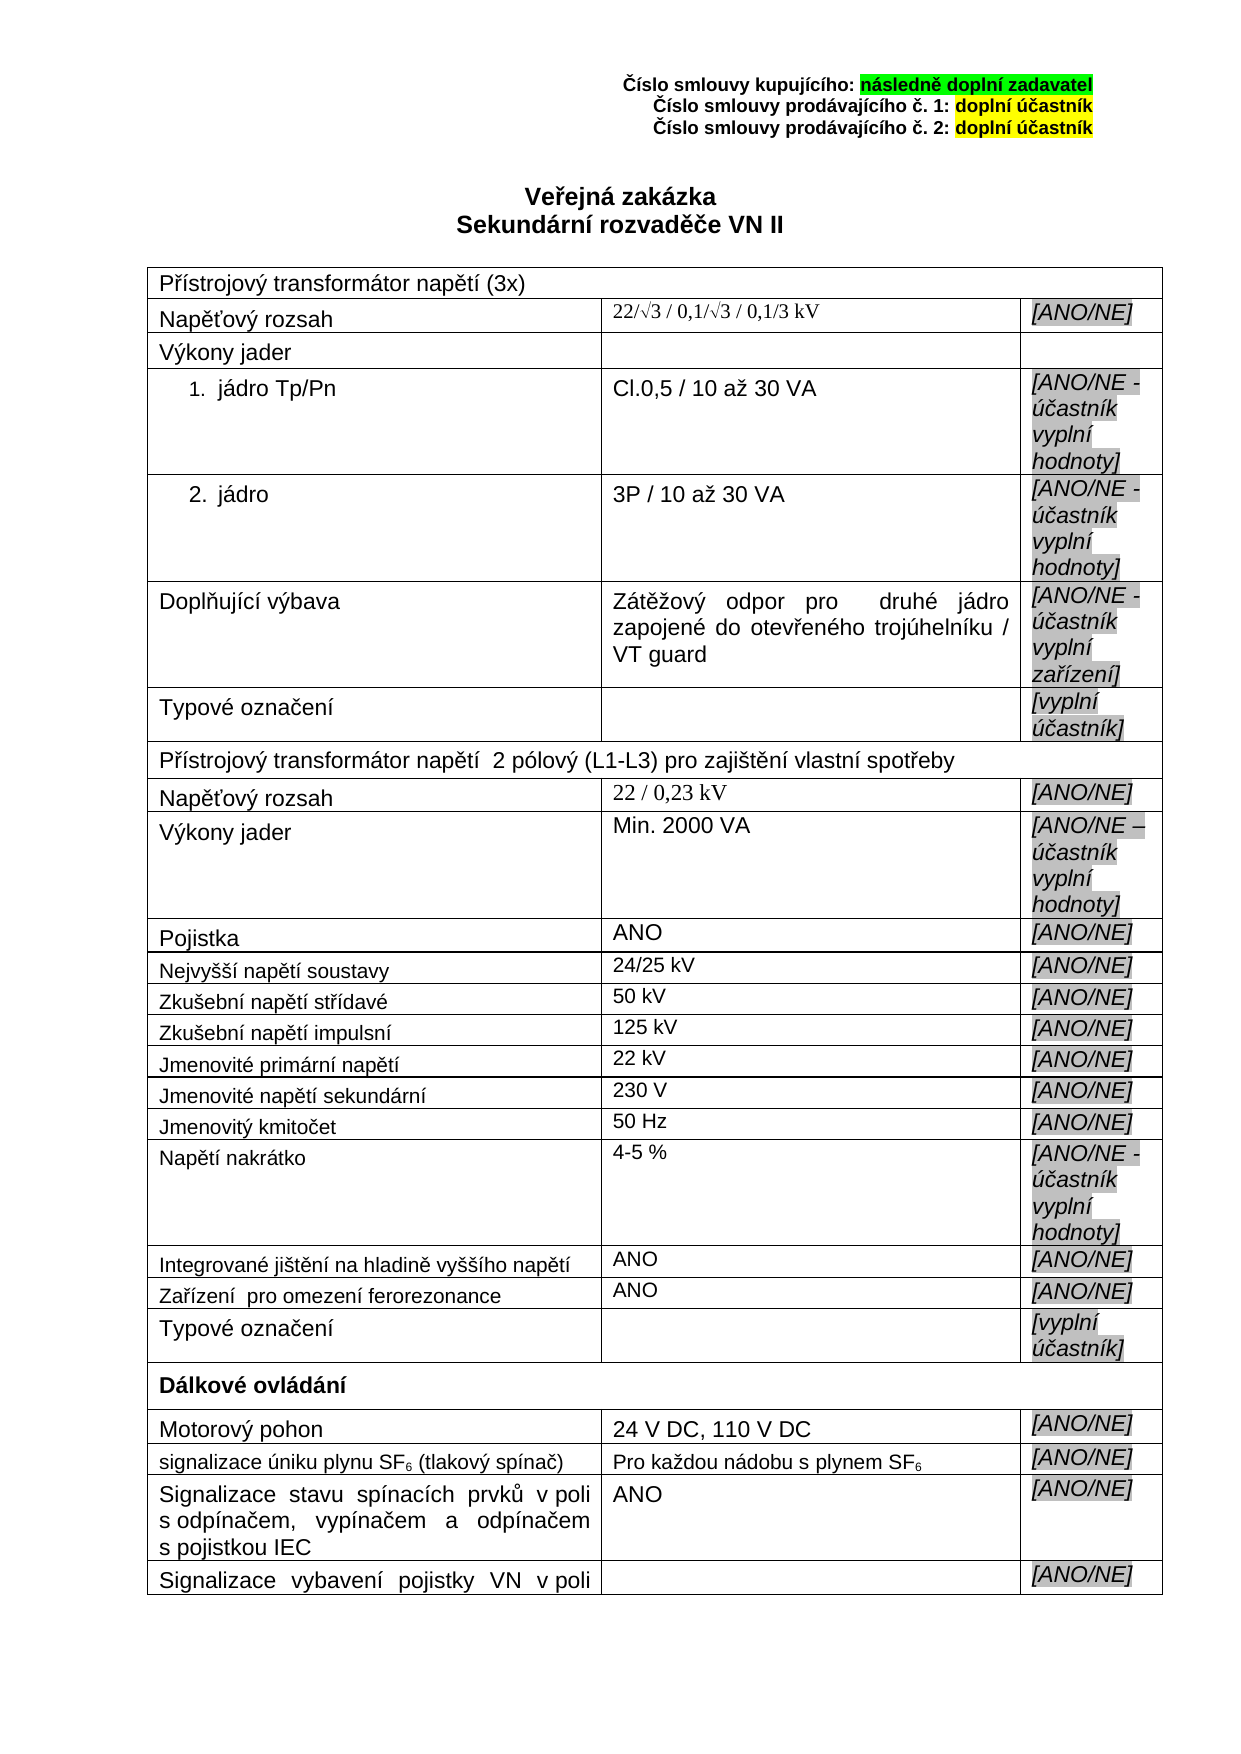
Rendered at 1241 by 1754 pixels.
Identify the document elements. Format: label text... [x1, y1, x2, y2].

table_cell [ANO/NE] [1021, 1561, 1162, 1594]
table_cell 22 / 0,23 kV [602, 779, 1020, 811]
table_cell [602, 1309, 1020, 1362]
table_cell signalizace úniku plynu SF6 (tlakový spínač) [148, 1444, 601, 1474]
table_cell ANO [602, 1475, 1020, 1560]
table_cell Typové označení [148, 1309, 601, 1362]
table_cell 50 kV [602, 984, 1020, 1014]
table_cell [ANO/NE] [1021, 1078, 1162, 1108]
table_cell Zařízení pro omezení ferorezonance [148, 1278, 601, 1308]
table_cell [ANO/NE – účastník vyplní hodnoty] [1092, 812, 1162, 918]
table_cell jádro [148, 475, 601, 581]
table_cell 4-5 % [602, 1140, 1020, 1245]
table_cell ANO [602, 1246, 1020, 1277]
table_cell 3P / 10 až 30 VA [602, 475, 1020, 581]
table_cell [ANO/NE -účastník vyplní hodnoty] [1092, 369, 1162, 474]
table_cell [ANO/NE] [1021, 299, 1162, 332]
table_cell Napěťový rozsah [148, 299, 601, 332]
table_cell Motorový pohon [148, 1410, 601, 1442]
table_cell Nejvyšší napětí soustavy [148, 953, 601, 983]
table_cell Pro každou nádobu s plynem SF6 [602, 1444, 1020, 1474]
table_cell [ANO/NE -účastník vyplní zařízení] [1092, 582, 1162, 687]
table_cell ANO [602, 1278, 1020, 1308]
table_cell [ANO/NE -účastník vyplní hodnoty] [1092, 1140, 1162, 1245]
table_cell [vyplní účastník] [1021, 688, 1162, 741]
table_cell [vyplní účastník] [1098, 1309, 1162, 1362]
table_cell [ANO/NE] [1021, 1410, 1162, 1442]
table_cell [602, 333, 1020, 368]
table_cell Doplňující výbava [148, 582, 601, 687]
table_cell Zkušební napětí impulsní [148, 1015, 601, 1045]
table_cell [ANO/NE] [1021, 1278, 1162, 1308]
table_cell 22 kV [602, 1046, 1020, 1076]
table_cell [602, 1561, 1020, 1594]
table_cell [ANO/NE -účastník vyplní hodnoty] [1092, 475, 1162, 581]
table_cell Zátěžový odpor pro druhé jádro zapojené do otevřeného trojúhelníku / VT guard [602, 582, 1020, 687]
table_cell [602, 688, 1020, 741]
table_cell Výkony jader [148, 812, 601, 918]
table_cell [ANO/NE] [1021, 984, 1162, 1014]
table_cell 24/25 kV [602, 953, 1020, 983]
table_cell [ANO/NE] [1021, 1046, 1162, 1076]
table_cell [148, 1561, 601, 1594]
table_cell jádro Tp/Pn [148, 369, 601, 474]
table_cell Dálkové ovládání [148, 1363, 1162, 1409]
table_cell [ANO/NE] [1021, 1475, 1162, 1560]
table_cell Zkušební napětí střídavé [148, 984, 601, 1014]
table_cell 22/3 / 0,1/3 / 0,1/3 kV [602, 299, 1020, 332]
table_cell 50 Hz [602, 1109, 1020, 1139]
table_cell Integrované jištění na hladině vyššího napětí [148, 1246, 601, 1277]
table_cell 230 V [602, 1078, 1020, 1108]
table_cell Napětí nakrátko [148, 1140, 601, 1245]
table_cell Pojistka [148, 919, 601, 951]
table_cell [1021, 333, 1162, 368]
table_cell [ANO/NE] [1021, 1015, 1162, 1045]
table_cell Napěťový rozsah [148, 779, 601, 811]
table_cell Jmenovité primární napětí [148, 1046, 601, 1076]
table_cell [ANO/NE] [1021, 919, 1162, 951]
table_cell 125 kV [602, 1015, 1020, 1045]
table_cell Přístrojový transformátor napětí (3x) [148, 268, 1162, 298]
table_cell Jmenovité napětí sekundární [148, 1078, 601, 1108]
table_cell Cl.0,5 / 10 až 30 VA [602, 369, 1020, 474]
table_cell [ANO/NE] [1021, 1444, 1162, 1474]
table_cell Přístrojový transformátor napětí 2 pólový (L1-L3) pro zajištění vlastní spotřeby [148, 742, 1162, 778]
table_cell [ANO/NE] [1021, 779, 1162, 811]
table_cell Jmenovitý kmitočet [148, 1109, 601, 1139]
table_cell ANO [602, 919, 1020, 951]
table_cell Signalizace stavu spínacích prvků v poli s odpínačem, vypínačem a odpínačem s pojistkou IEC [148, 1475, 601, 1560]
table_cell [ANO/NE] [1021, 953, 1162, 983]
table_cell Min. 2000 VA [602, 812, 1020, 918]
table_cell [ANO/NE] [1021, 1109, 1162, 1139]
table_cell [ANO/NE] [1021, 1246, 1162, 1277]
table_cell Výkony jader [148, 333, 601, 368]
table_cell 24 V DC, 110 V DC [602, 1410, 1020, 1442]
table_cell Typové označení [148, 688, 601, 741]
